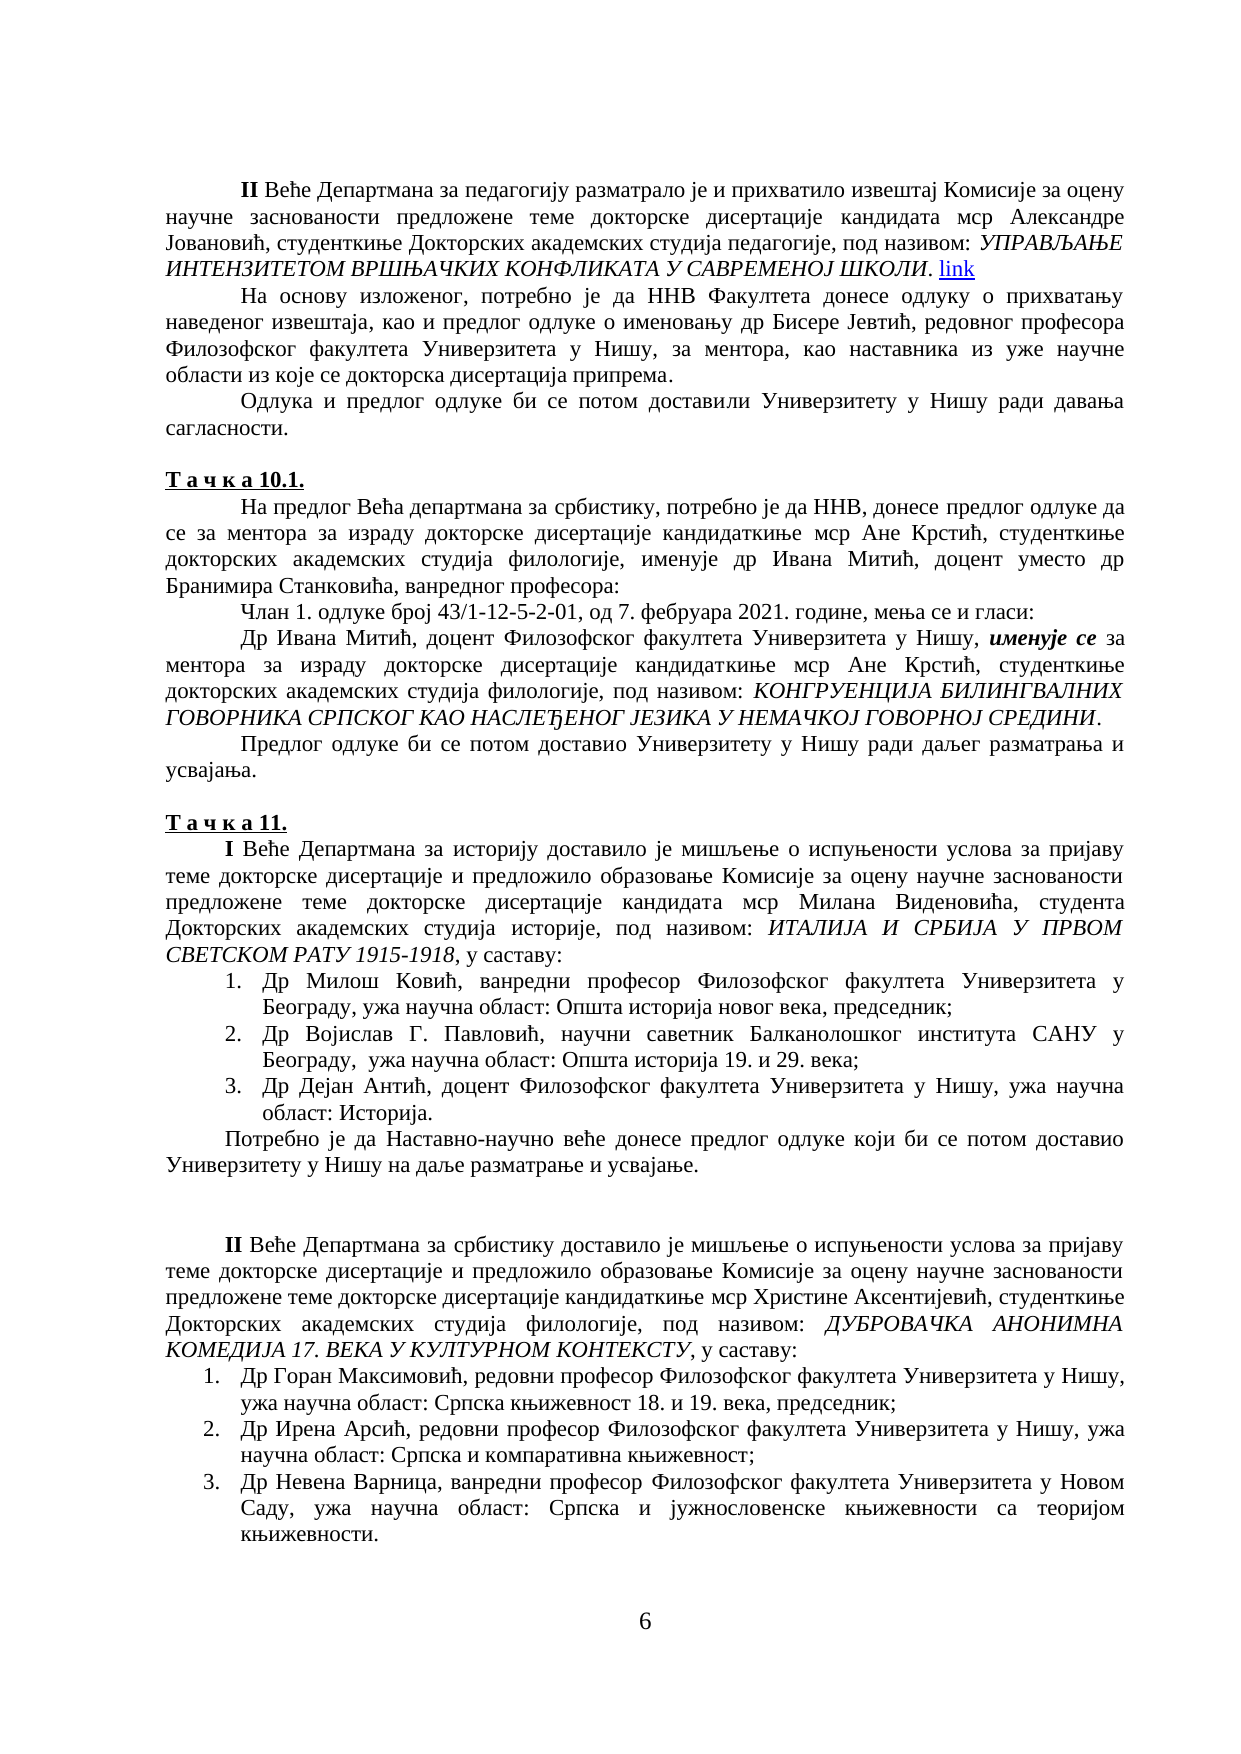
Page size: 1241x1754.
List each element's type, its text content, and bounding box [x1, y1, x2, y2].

text На основу изложеног, потребно је да ННВ Факултета донесе одлуку о прихватању наведеног извештаја, као и предлог одлуке о именовању др Бисере Јевтић, редовног професора Филозофског факултета Универзитета у Нишу, за ментора, као наставника из уже научне области из које се докторска дисертација припрема. [165, 282, 1125, 387]
list Др Дејан Антић, доцент Филозофског факултета Универзитета у Нишу, ужа научна област: Историја. [224, 1072, 1125, 1125]
list Др Милош Ковић, ванредни професор Филозофског факултета Универзитета у Београду, ужа научна област: Општа историја новог века, председник; [224, 967, 1125, 1020]
text Одлука и предлог одлуке би се потом доставили Универзитету у Нишу ради давања сагласности. [165, 387, 1125, 440]
text Т а ч к а 10.1. [165, 466, 1125, 493]
list Др Ирена Арсић, редовни професор Филозофског факултета Универзитета у Нишу, ужа научна област: Српска и компаративна књижевност; [203, 1415, 1125, 1468]
list Др Невена Варница, ванредни професор Филозофског факултета Универзитета у Новом Саду, ужа научна област: Српска и јужнословенске књижевности са теоријом књижевности. [203, 1468, 1125, 1547]
text Т а ч к а 11. [165, 809, 1125, 835]
text Члан 1. одлуке број 43/1-12-5-2-01, од 7. фебруара 2021. године, мења се и гласи: [165, 598, 1125, 624]
text II Веће Департмана за србистику доставило је мишљење о испуњености услова за пријаву теме докторске дисертације и предложило образовање Комисије за оцену научне заснованости предложене теме докторске дисертације кандидаткиње мср Христине Аксентијевић, студенткиње Докторских академских студија филологије, под називом: Дубровачка анонимна комедија 17. века у културном контексту, у саставу: [165, 1231, 1125, 1362]
list Др Горан Максимовић, редовни професор Филозофског факултета Универзитета у Нишу, ужа научна област: Српска књижевност 18. и 19. века, председник; [203, 1362, 1125, 1415]
list Др Војислав Г. Павловић, научни саветник Балканолошког института САНУ у Београду, ужа научна област: Општа историја 19. и 29. века; [224, 1020, 1125, 1072]
text На предлог Већа департмана за србистику, потребно је да ННВ, донесе предлог одлуке да се за ментора за израду докторске дисертације кандидаткиње мср Ане Крстић, студенткиње докторских академских студија филологије, именује др Ивана Митић, доцент уместо др Бранимира Станковића, ванредног професора: [165, 493, 1125, 598]
text Потребно је да Наставно-научно веће донесе предлог одлуке који би се потом доставио Универзитету у Нишу на даље разматрање и усвајање. [165, 1125, 1125, 1178]
text Др Ивана Митић, доцент Филозофског факултета Универзитета у Нишу, именује се за ментора за израду докторске дисертације кандидаткиње мср Ане Крстић, студенткиње докторских академских студија филологије, под називом: конгрУенција билингвалних говорника српског као наслеђеног језика у немачкој говорној средини. [165, 624, 1125, 730]
text I Веће Департмана за историју доставило је мишљење о испуњености услова за пријаву теме докторске дисертације и предложило образовање Комисије за оцену научне заснованости предложене теме докторске дисертације кандидата мср Милана Виденовића, студента Докторских академских студија историје, под називом: ИТАЛИЈА И СРБИЈА У ПРВОМ СВЕТСКОМ РАТУ 1915-1918, у саставу: [165, 835, 1125, 967]
text II Већe Департмана за педагогију разматрало је и прихватило извештај Комисије за оцену научне заснованости предложене теме докторске дисертације кандидатa мср Александре Јовановић, студенткиње Докторских академских студија педагогије, под називом: Управљање интензитетом вршњачких конфликата у савременој школи. link [165, 176, 1125, 282]
text Предлог одлуке би се потом доставио Универзитету у Нишу ради даљег разматрања и усвајања. [165, 730, 1125, 783]
